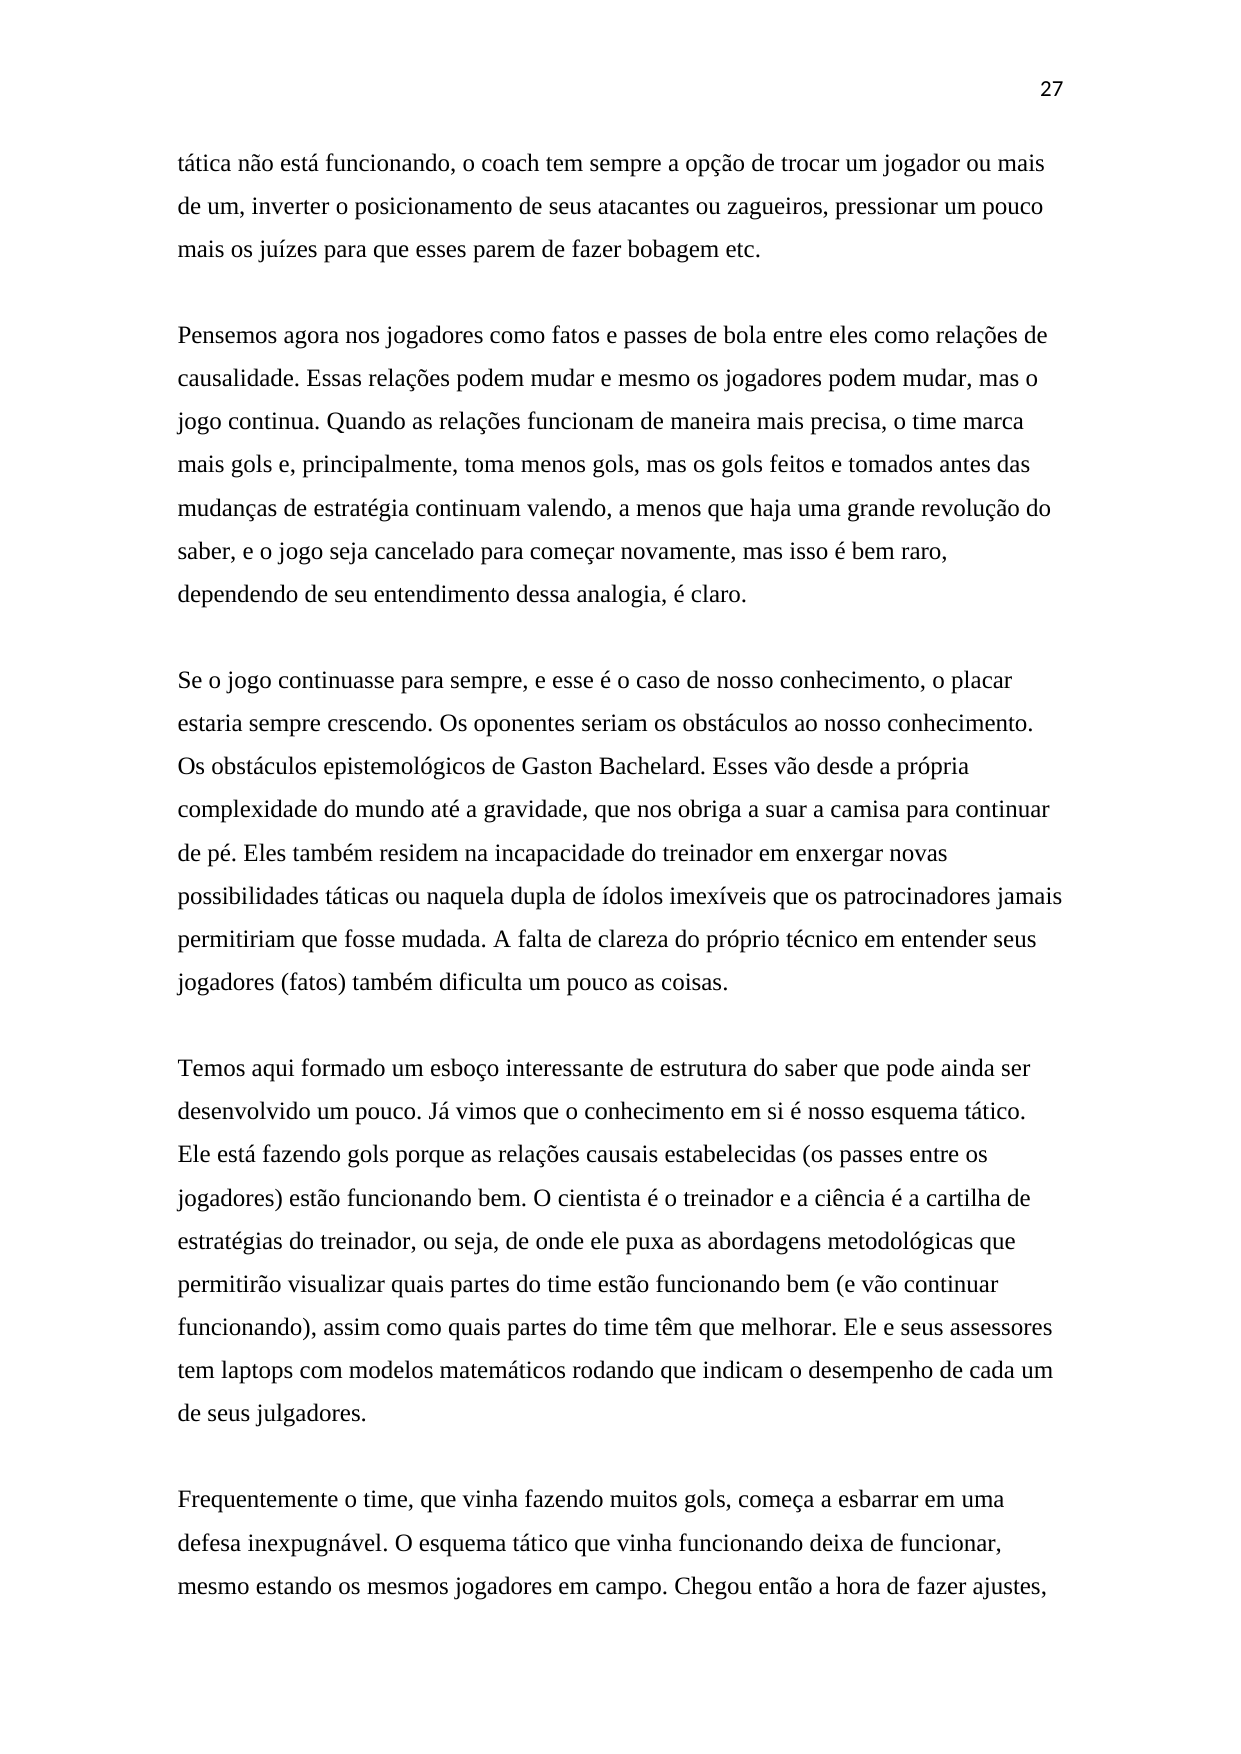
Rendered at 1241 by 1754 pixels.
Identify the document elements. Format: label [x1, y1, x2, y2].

text [177, 148, 1063, 1599]
